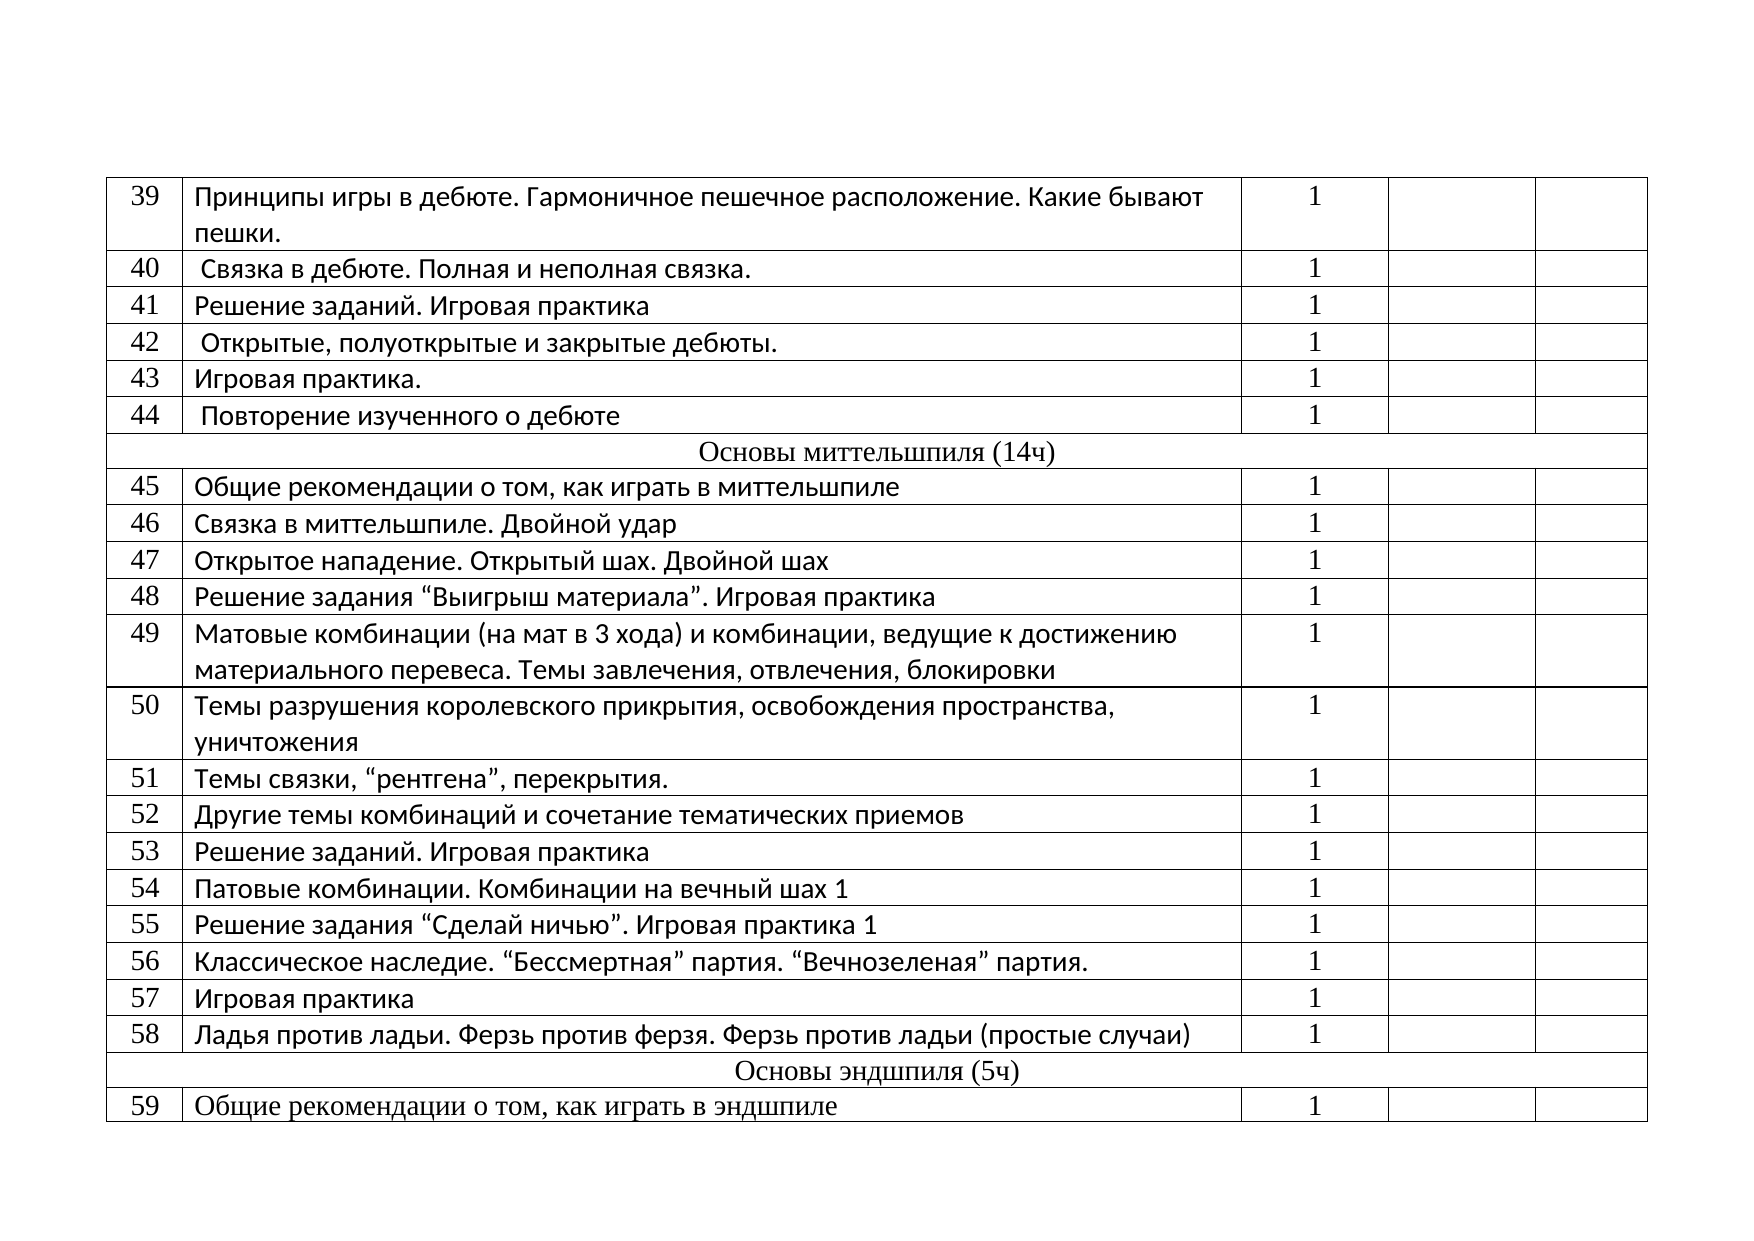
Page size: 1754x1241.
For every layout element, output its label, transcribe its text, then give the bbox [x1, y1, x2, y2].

table_cell 57 [107, 980, 182, 1015]
table_cell Общие рекомендации о том, как играть в миттельшпиле [183, 469, 1241, 504]
table_cell [1536, 178, 1647, 249]
table_cell [1389, 178, 1535, 249]
table_cell Матовые комбинации (на мат в 3 хода) и комбинации, ведущие к достижению материального перевеса. Темы завлечения, отвлечения, блокировки [183, 615, 1241, 686]
table_cell [1536, 943, 1647, 979]
table_cell 52 [107, 796, 182, 832]
table_cell Темы связки, “рентгена”, перекрытия. [183, 760, 1241, 795]
table_cell 1 [1242, 324, 1388, 359]
table_cell Открытые, полуоткрытые и закрытые дебюты. [183, 324, 1241, 359]
table_cell [1389, 324, 1535, 359]
table_cell 46 [107, 505, 182, 541]
table_cell 1 [1242, 178, 1388, 249]
table_cell [1536, 760, 1647, 795]
table_cell 49 [107, 615, 182, 686]
table_cell 1 [1242, 833, 1388, 869]
table_cell 39 [107, 178, 182, 249]
table_cell 44 [107, 397, 182, 433]
table_cell [1389, 833, 1535, 869]
table_cell 1 [1242, 579, 1388, 614]
table_cell Связка в миттельшпиле. Двойной удар [183, 505, 1241, 541]
table_cell [1389, 796, 1535, 832]
table_cell [1389, 469, 1535, 504]
table_cell 1 [1242, 397, 1388, 433]
table_cell 1 [1242, 251, 1388, 286]
table_cell [1536, 251, 1647, 286]
table_cell 1 [1242, 688, 1388, 759]
table_cell [1536, 361, 1647, 396]
table_cell [1389, 943, 1535, 979]
table_cell Связка в дебюте. Полная и неполная связка. [183, 251, 1241, 286]
table_cell [1389, 1088, 1535, 1121]
table_cell Темы разрушения королевского прикрытия, освобождения пространства, уничтожения [183, 688, 1241, 759]
table_cell 1 [1242, 361, 1388, 396]
table_cell [1536, 833, 1647, 869]
table_cell 1 [1242, 542, 1388, 577]
table_cell 1 [1242, 870, 1388, 905]
table_cell Игровая практика [183, 980, 1241, 1015]
table_cell 43 [107, 361, 182, 396]
table_cell 59 [107, 1088, 182, 1121]
table_cell [1389, 397, 1535, 433]
table_cell 1 [1242, 760, 1388, 795]
table_cell Основы эндшпиля (5ч) [107, 1053, 1647, 1087]
table_cell 40 [107, 251, 182, 286]
table_cell [1536, 505, 1647, 541]
table_cell 1 [1242, 943, 1388, 979]
table_cell 41 [107, 287, 182, 323]
table_cell Решение заданий. Игровая практика [183, 287, 1241, 323]
table_cell [1536, 688, 1647, 759]
table_cell [1536, 870, 1647, 905]
table_cell Патовые комбинации. Комбинации на вечный шах 1 [183, 870, 1241, 905]
table_cell 55 [107, 906, 182, 942]
table_cell [1389, 906, 1535, 942]
table_cell [1389, 287, 1535, 323]
table_cell 50 [107, 688, 182, 759]
table_cell [1536, 469, 1647, 504]
table_cell [1536, 1088, 1647, 1121]
table_cell 45 [107, 469, 182, 504]
table_cell Повторение изученного о дебюте [183, 397, 1241, 433]
table_cell [1536, 579, 1647, 614]
table_cell [1536, 397, 1647, 433]
table_cell 1 [1242, 980, 1388, 1015]
table_cell 1 [1242, 469, 1388, 504]
table_cell [1536, 1016, 1647, 1052]
table_cell [1389, 251, 1535, 286]
table_cell Классическое наследие. “Бессмертная” партия. “Вечнозеленая” партия. [183, 943, 1241, 979]
table_cell 56 [107, 943, 182, 979]
table_cell [1389, 542, 1535, 577]
table_cell 58 [107, 1016, 182, 1052]
table_cell [1536, 287, 1647, 323]
table_cell 48 [107, 579, 182, 614]
table_cell 1 [1242, 287, 1388, 323]
table_cell [1389, 361, 1535, 396]
table_cell 1 [1242, 1088, 1388, 1121]
table_cell [1389, 760, 1535, 795]
table_cell [1536, 796, 1647, 832]
table_cell [1536, 542, 1647, 577]
table_cell Другие темы комбинаций и сочетание тематических приемов [183, 796, 1241, 832]
table_cell [1536, 615, 1647, 686]
table_cell 1 [1242, 796, 1388, 832]
table_cell [1389, 688, 1535, 759]
table_cell [1389, 1016, 1535, 1052]
table_cell 54 [107, 870, 182, 905]
table_cell 42 [107, 324, 182, 359]
table_cell 51 [107, 760, 182, 795]
table_cell [1389, 615, 1535, 686]
table_cell 47 [107, 542, 182, 577]
table_cell Открытое нападение. Открытый шах. Двойной шах [183, 542, 1241, 577]
table_cell Ладья против ладьи. Ферзь против ферзя. Ферзь против ладьи (простые случаи) [183, 1016, 1241, 1052]
table_cell Принципы игры в дебюте. Гармоничное пешечное расположение. Какие бывают пешки. [183, 178, 1241, 249]
table_cell 1 [1242, 505, 1388, 541]
table_cell [1536, 980, 1647, 1015]
table_cell [1389, 980, 1535, 1015]
table_cell [1536, 906, 1647, 942]
table_cell 1 [1242, 1016, 1388, 1052]
table_cell Решение заданий. Игровая практика [183, 833, 1241, 869]
table_cell Общие рекомендации о том, как играть в эндшпиле [183, 1088, 1241, 1121]
table_cell 1 [1242, 906, 1388, 942]
table_cell Решение задания “Выигрыш материала”. Игровая практика [183, 579, 1241, 614]
table_cell [1536, 324, 1647, 359]
table_cell [1389, 870, 1535, 905]
table_cell [1389, 505, 1535, 541]
table_cell Игровая практика. [183, 361, 1241, 396]
table_cell Решение задания “Сделай ничью”. Игровая практика 1 [183, 906, 1241, 942]
table_cell 1 [1242, 615, 1388, 686]
table_cell 53 [107, 833, 182, 869]
table_cell Основы миттельшпиля (14ч) [107, 434, 1647, 467]
table_cell [1389, 579, 1535, 614]
